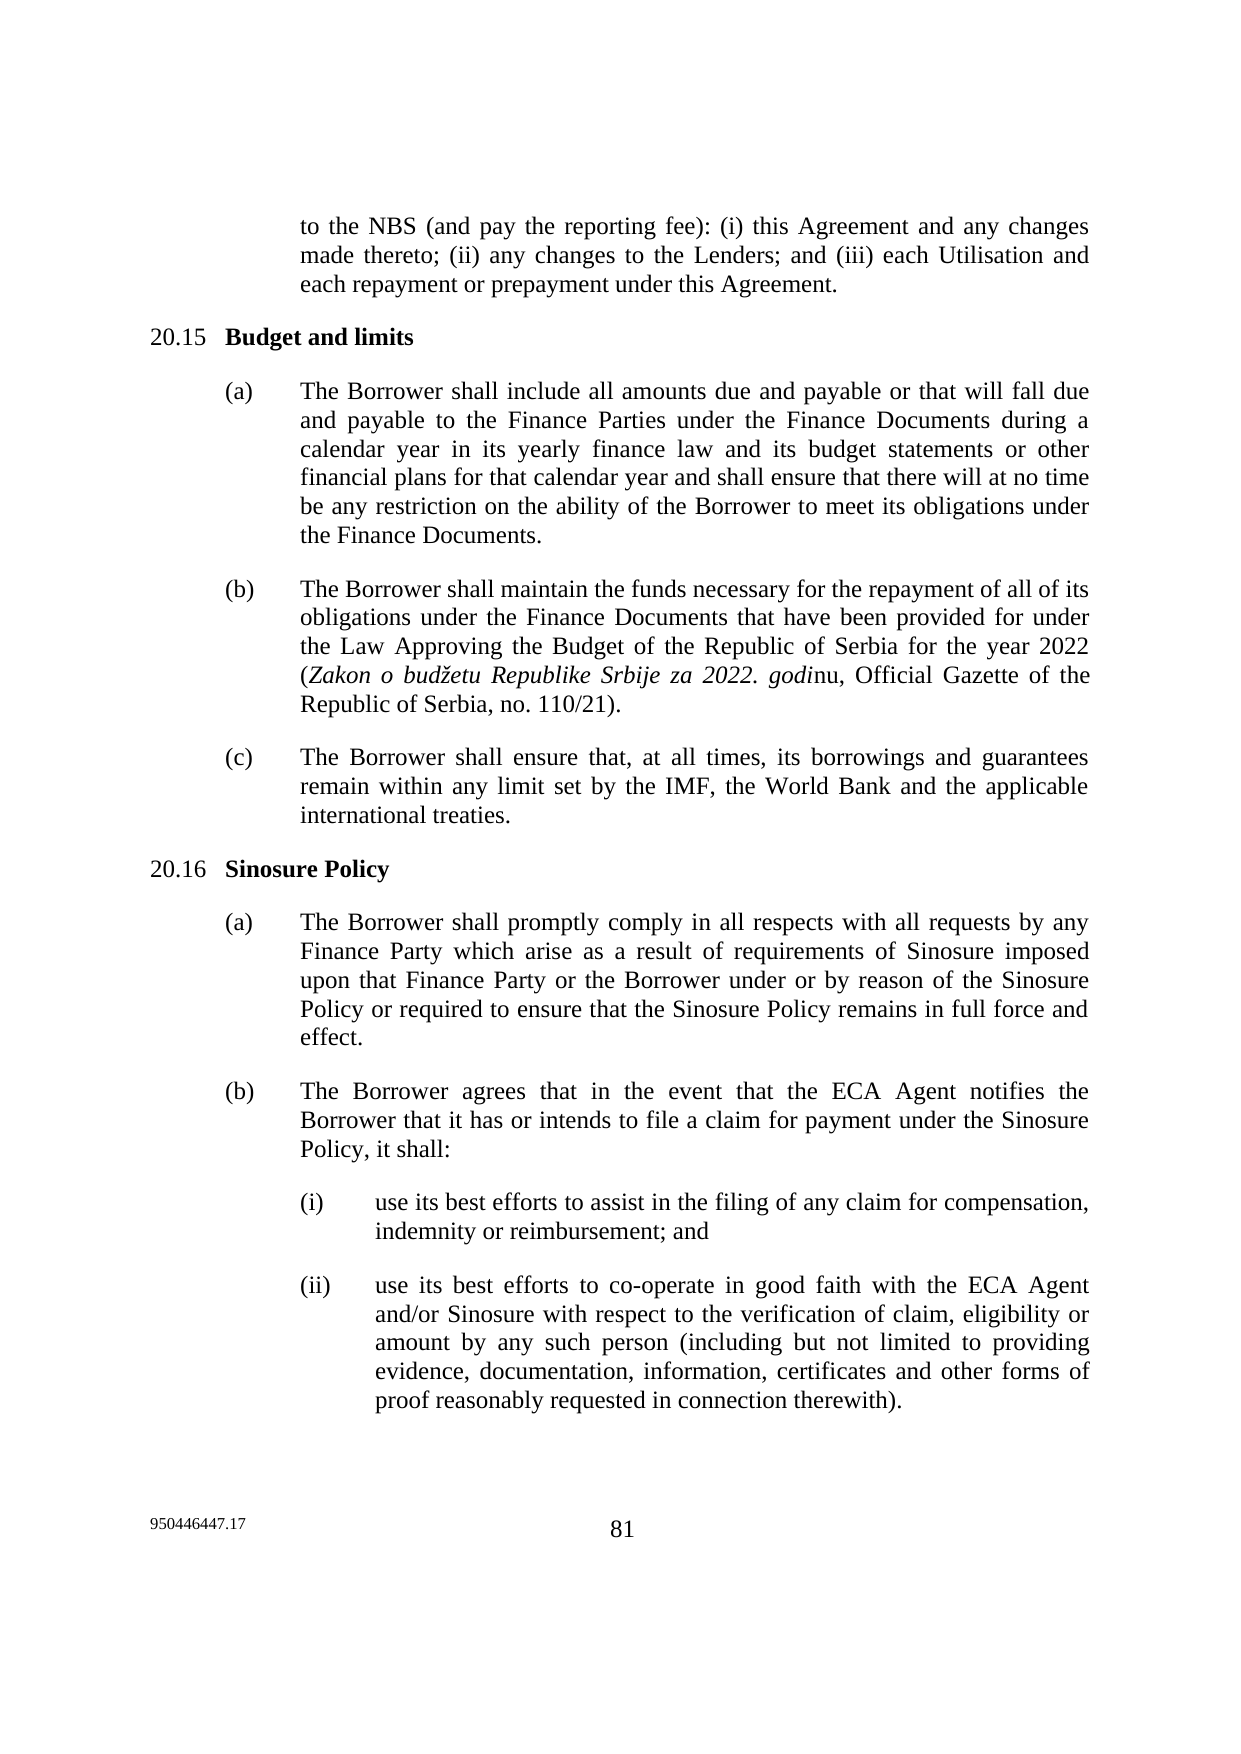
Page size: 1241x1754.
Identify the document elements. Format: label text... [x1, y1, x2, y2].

text use its best efforts to assist in the filing of any claim for compensation, indemnity or reimbursement; and [300, 1187, 1090, 1245]
text use its best efforts to co-operate in good faith with the ECA Agent and/or Sinosure with respect to the verification of claim, eligibility or amount by any such person (including but not limited to providing evidence, documentation, information, certificates and other forms of proof reasonably requested in connection therewith). [300, 1270, 1090, 1414]
text Budget and limits [150, 322, 1090, 351]
text The Borrower shall include all amounts due and payable or that will fall due and payable to the Finance Parties under the Finance Documents during a calendar year in its yearly finance law and its budget statements or other financial plans for that calendar year and shall ensure that there will at no time be any restriction on the ability of the Borrower to meet its obligations under the Finance Documents. [225, 376, 1090, 549]
text The Borrower shall ensure that, at all times, its borrowings and guarantees remain within any limit set by the IMF, the World Bank and the applicable international treaties. [225, 742, 1090, 829]
text The Borrower agrees that in the event that the ECA Agent notifies the Borrower that it has or intends to file a claim for payment under the Sinosure Policy, it shall: [225, 1076, 1090, 1162]
text The Borrower shall maintain the funds necessary for the repayment of all of its obligations under the Finance Documents that have been provided for under the Law Approving the Budget of the Republic of Serbia for the year 2022 (Zakon o budžetu Republike Srbije za 2022. godinu, Official Gazette of the Republic of Serbia, no. 110/21). [225, 574, 1090, 717]
text The Borrower shall promptly comply in all respects with all requests by any Finance Party which arise as a result of requirements of Sinosure imposed upon that Finance Party or the Borrower under or by reason of the Sinosure Policy or required to ensure that the Sinosure Policy remains in full force and effect. [225, 907, 1090, 1051]
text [225, 211, 1090, 297]
text Sinosure Policy [150, 854, 1090, 882]
